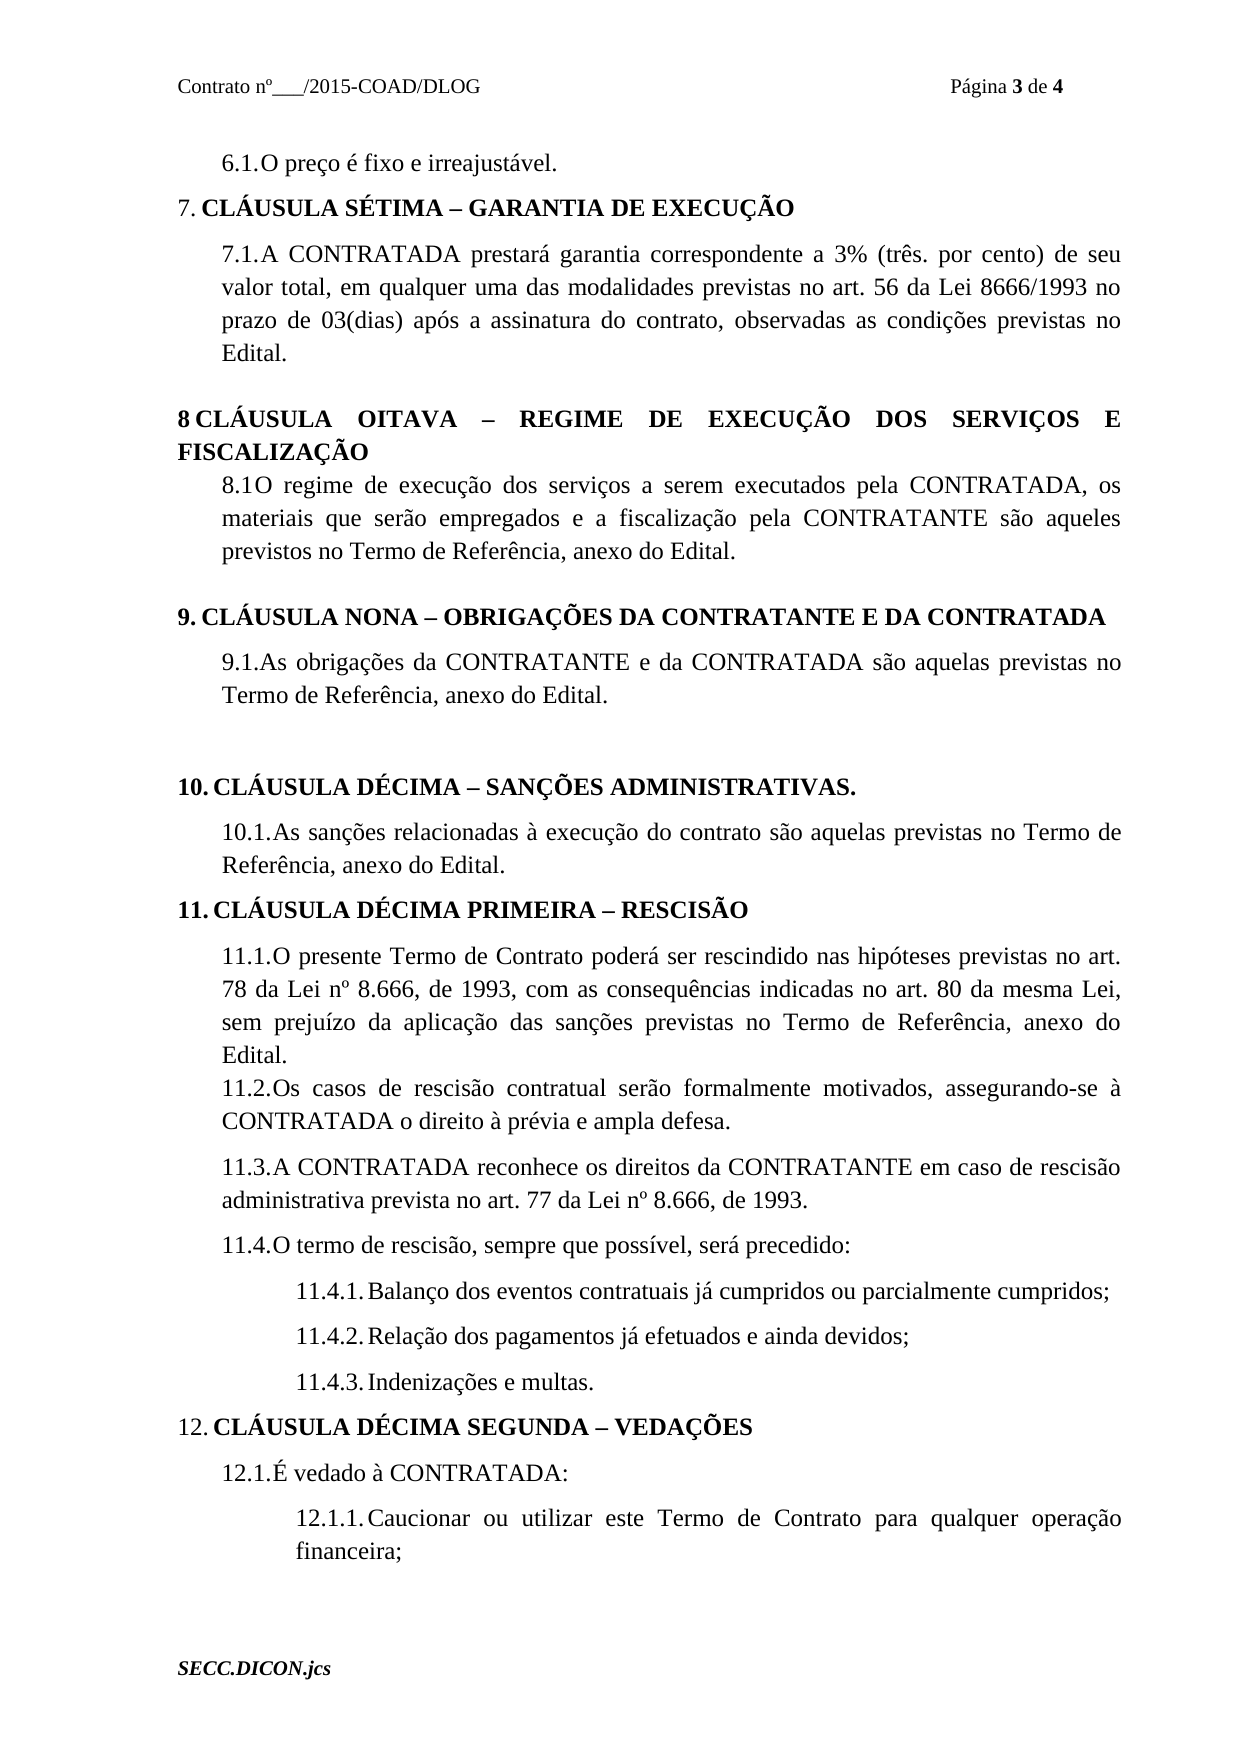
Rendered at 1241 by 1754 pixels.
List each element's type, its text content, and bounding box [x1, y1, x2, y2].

list Balanço dos eventos contratuais já cumpridos ou parcialmente cumpridos; [295, 1276, 1122, 1304]
list O preço é fixo e irreajustável. [221, 148, 1122, 176]
list Relação dos pagamentos já efetuados e ainda devidos; [295, 1321, 1122, 1350]
list CLÁUSULA OITAVA – REGIME DE EXECUÇÃO DOS SERVIÇOS E FISCALIZAÇÃO [177, 404, 1122, 466]
list Os casos de rescisão contratual serão formalmente motivados, assegurando-se à CONTRATADA o direito à prévia e ampla defesa. [221, 1073, 1122, 1135]
text 9.1.As obrigações da CONTRATANTE e da CONTRATADA são aquelas previstas no Termo de Referência, anexo do Edital. [222, 647, 1122, 709]
list CLÁUSULA DÉCIMA PRIMEIRA – RESCISÃO [177, 896, 1122, 924]
list O presente Termo de Contrato poderá ser rescindido nas hipóteses previstas no art. 78 da Lei nº 8.666, de 1993, com as consequências indicadas no art. 80 da mesma Lei, sem prejuízo da aplicação das sanções previstas no Termo de Referência, anexo do Edital. [221, 941, 1122, 1069]
list CLÁUSULA SÉTIMA – GARANTIA DE EXECUÇÃO [177, 193, 1122, 222]
list Indenizações e multas. [295, 1367, 1122, 1396]
list Caucionar ou utilizar este Termo de Contrato para qualquer operação financeira; [295, 1503, 1122, 1565]
list CLÁUSULA DÉCIMA – SANÇÕES ADMINISTRATIVAS. [177, 772, 1122, 800]
list A CONTRATADA reconhece os direitos da CONTRATANTE em caso de rescisão administrativa prevista no art. 77 da Lei nº 8.666, de 1993. [221, 1152, 1122, 1213]
list As sanções relacionadas à execução do contrato são aquelas previstas no Termo de Referência, anexo do Edital. [221, 817, 1122, 879]
list O regime de execução dos serviços a serem executados pela CONTRATADA, os materiais que serão empregados e a fiscalização pela CONTRATANTE são aqueles previstos no Termo de Referência, anexo do Edital. [222, 470, 1122, 565]
list O termo de rescisão, sempre que possível, será precedido: [221, 1230, 1122, 1259]
list A CONTRATADA prestará garantia correspondente a 3% (três. por cento) de seu valor total, em qualquer uma das modalidades previstas no art. 56 da Lei 8666/1993 no prazo de 03(dias) após a assinatura do contrato, observadas as condições previstas no Edital. [221, 239, 1122, 367]
list CLÁUSULA DÉCIMA SEGUNDA – VEDAÇÕES [177, 1412, 1122, 1441]
list CLÁUSULA NONA – OBRIGAÇÕES DA CONTRATANTE E DA CONTRATADA [177, 602, 1122, 631]
list É vedado à CONTRATADA: [221, 1458, 1122, 1487]
